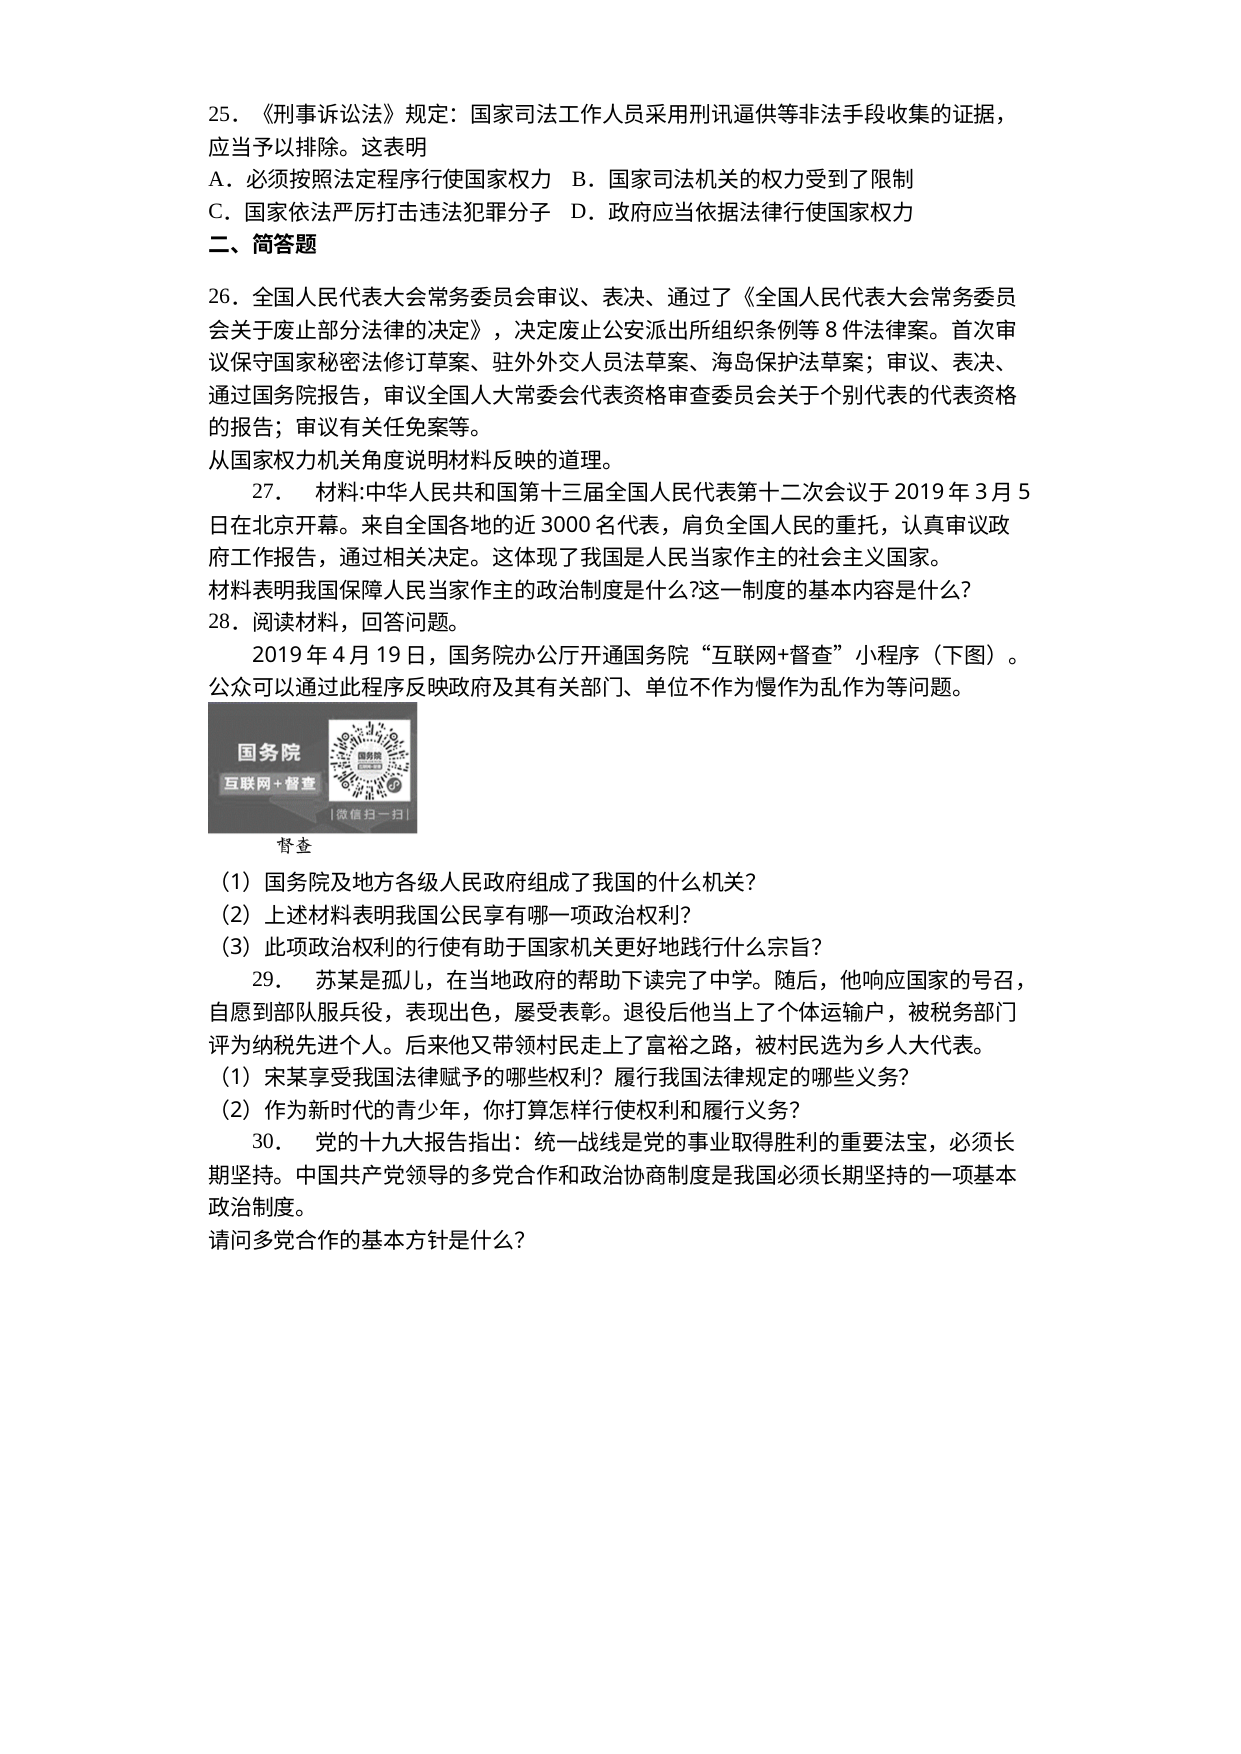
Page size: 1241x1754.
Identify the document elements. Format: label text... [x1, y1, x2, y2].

text （3）此项政治权利的行使有助于国家机关更好地践行什么宗旨？ [208, 930, 1032, 962]
text 2019年4月19日，国务院办公厅开通国务院“互联网+督查”小程序（下图）。公众可以通过此程序反映政府及其有关部门、单位不作为慢作为乱作为等问题。 [208, 637, 1032, 702]
text 30． 党的十九大报告指出：统一战线是党的事业取得胜利的重要法宝，必须长期坚持。中国共产党领导的多党合作和政治协商制度是我国必须长期坚持的一项基本政治制度。 [208, 1125, 1032, 1222]
text 材料表明我国保障人民当家作主的政治制度是什么?这一制度的基本内容是什么? [208, 572, 1032, 605]
text 从国家权力机关角度说明材料反映的道理。 [208, 442, 1032, 475]
text （2）上述材料表明我国公民享有哪一项政治权利？ [208, 897, 1032, 930]
text 26．全国人民代表大会常务委员会审议、表决、通过了《全国人民代表大会常务委员会关于废止部分法律的决定》，决定废止公安派出所组织条例等8件法律案。首次审议保守国家秘密法修订草案、驻外外交人员法草案、海岛保护法草案；审议、表决、通过国务院报告，审议全国人大常委会代表资格审查委员会关于个别代表的代表资格的报告；审议有关任免案等。 [208, 280, 1032, 442]
text 28．阅读材料，回答问题。 [208, 605, 1032, 637]
text 27． 材料:中华人民共和国第十三届全国人民代表第十二次会议于2019年3月5日在北京开幕。来自全国各地的近3000名代表，肩负全国人民的重托，认真审议政府工作报告，通过相关决定。这体现了我国是人民当家作主的社会主义国家。 [208, 475, 1032, 572]
text （1）宋某享受我国法律赋予的哪些权利？履行我国法律规定的哪些义务？ [208, 1060, 1032, 1092]
text （2）作为新时代的青少年，你打算怎样行使权利和履行义务？ [208, 1092, 1032, 1125]
text C．国家依法严厉打击违法犯罪分子 D．政府应当依据法律行使国家权力 [208, 194, 1032, 227]
text 25．《刑事诉讼法》规定：国家司法工作人员采用刑讯逼供等非法手段收集的证据，应当予以排除。这表明 [208, 97, 1032, 162]
text 二、简答题 [208, 227, 1032, 259]
text 请问多党合作的基本方针是什么？ [208, 1222, 1032, 1255]
text （1）国务院及地方各级人民政府组成了我国的什么机关？ [208, 865, 1032, 897]
text 29． 苏某是孤儿，在当地政府的帮助下读完了中学。随后，他响应国家的号召，自愿到部队服兵役，表现出色，屡受表彰。退役后他当上了个体运输户，被税务部门评为纳税先进个人。后来他又带领村民走上了富裕之路，被村民选为乡人大代表。 [208, 962, 1032, 1060]
text A．必须按照法定程序行使国家权力 B．国家司法机关的权力受到了限制 [208, 162, 1032, 194]
picture [208, 702, 418, 854]
